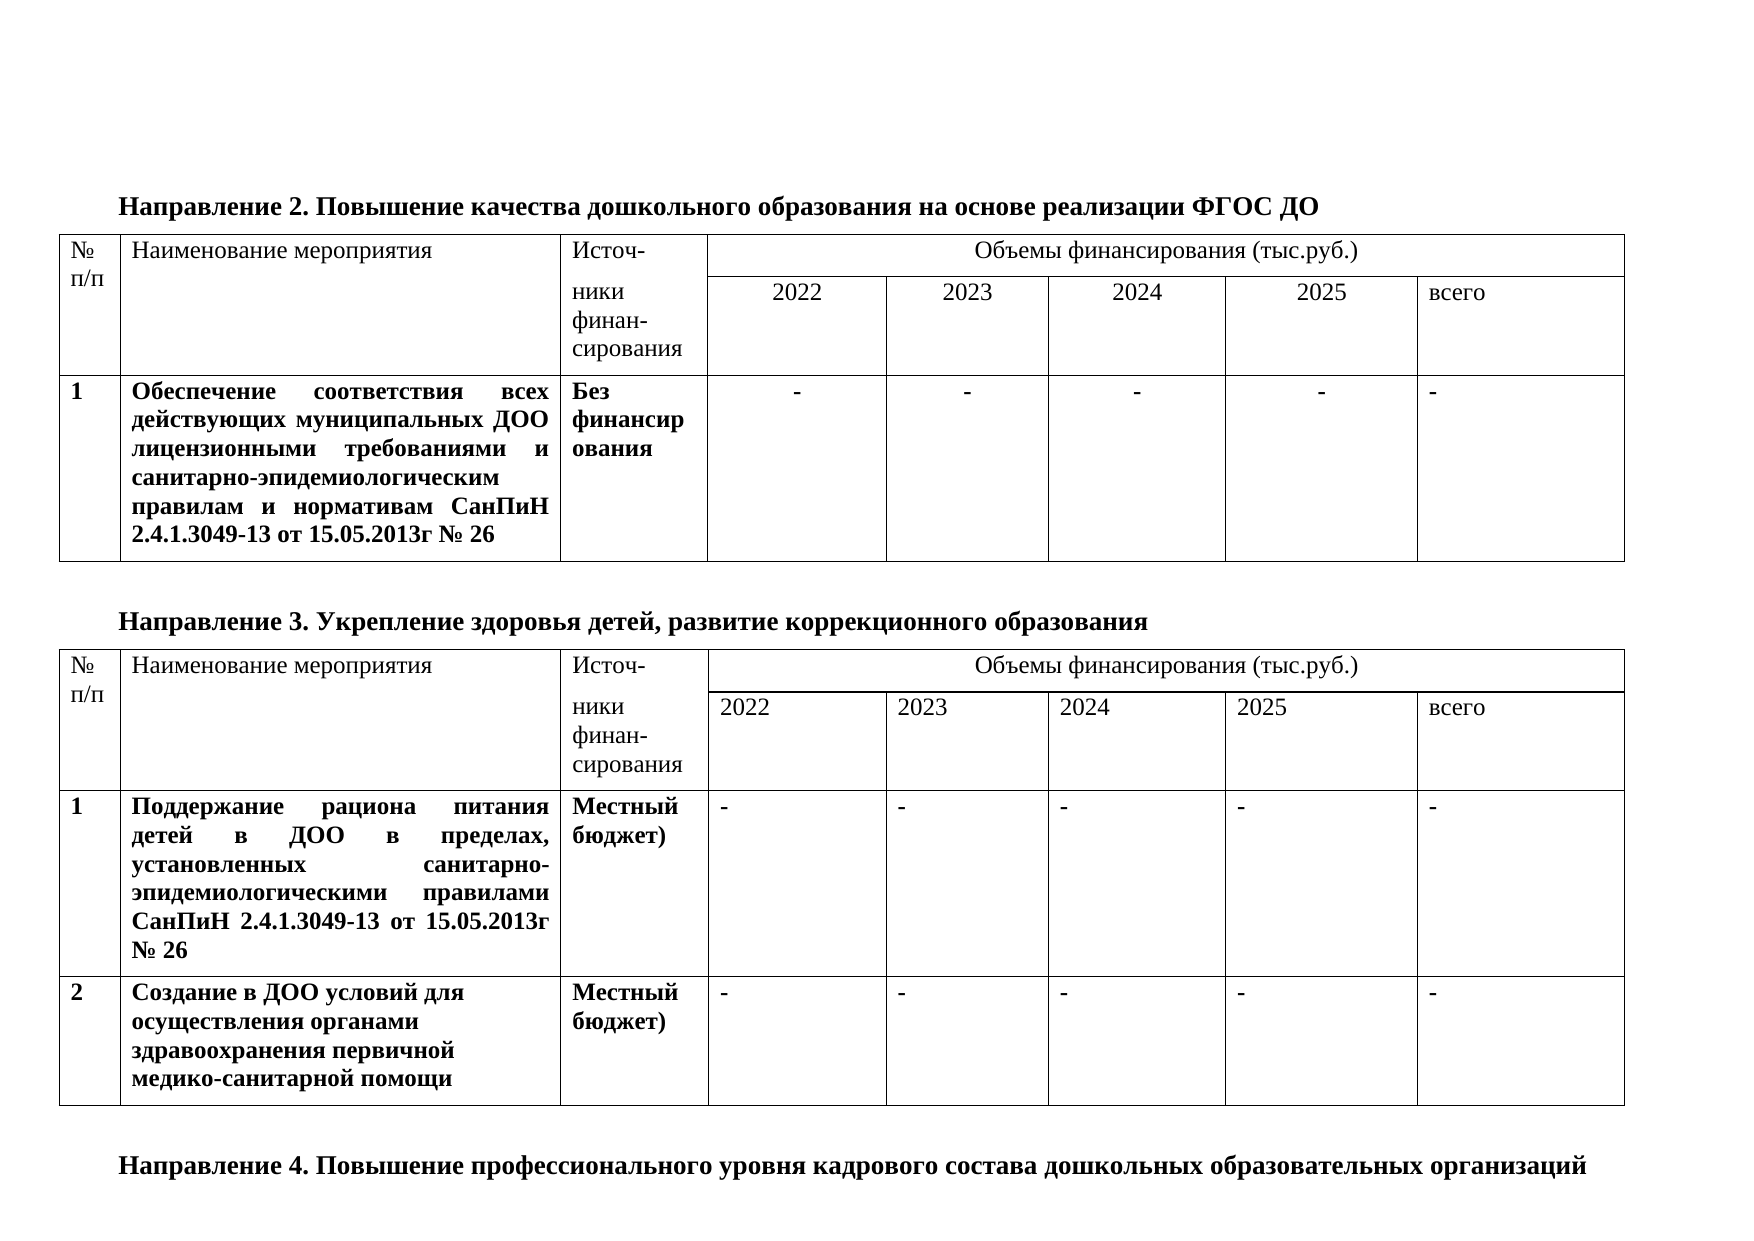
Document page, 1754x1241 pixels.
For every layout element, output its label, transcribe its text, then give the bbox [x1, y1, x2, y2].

table_header № п/п [60, 235, 120, 375]
table_cell - [1226, 977, 1417, 1105]
table_cell Поддержание рациона питания детей в ДОО в пределах, установленных санитарно-эпидемиологическими правилами СанПиН 2.4.1.3049-13 от 15.05.2013г № 26 [121, 791, 560, 976]
table_cell 1 [60, 791, 120, 976]
text Направление 2. Повышение качества дошкольного образования на основе реализации ФГОС ДО [118, 190, 1695, 221]
text Направление 3. Укрепление здоровья детей, развитие коррекционного образования [118, 605, 1695, 637]
table_cell - [708, 376, 886, 561]
table_cell всего [1418, 693, 1624, 790]
table_header Наименование мероприятия [121, 650, 560, 790]
table_header Объемы финансирования (тыс.руб.) [708, 235, 1624, 276]
table_cell Обеспечение соответствия всех действующих муниципальных ДОО лицензионными требованиями и санитарно-эпидемиологическим правилам и нормативам СанПиН 2.4.1.3049-13 от 15.05.2013г № 26 [121, 376, 560, 561]
table_cell - [1226, 376, 1417, 561]
table_cell Местный бюджет) [561, 791, 708, 976]
table_cell 2023 [887, 693, 1048, 790]
table_header Наименование мероприятия [121, 235, 560, 375]
table_cell Создание в ДОО условий для осуществления органами здравоохранения первичной медико-санитарной помощи [121, 977, 560, 1105]
table_cell 1 [60, 376, 120, 561]
table_header Источ- ники финан-сирования [561, 650, 708, 790]
table_cell 2023 [887, 277, 1048, 375]
table_header Объемы финансирования (тыс.руб.) [709, 650, 1624, 691]
table_cell 2022 [709, 693, 886, 790]
table_cell - [1049, 791, 1225, 976]
table_cell - [1418, 977, 1624, 1105]
table_cell 2025 [1226, 693, 1417, 790]
table_cell - [1226, 791, 1417, 976]
table_cell 2024 [1049, 277, 1225, 375]
table_cell - [1418, 376, 1624, 561]
table_cell - [1418, 791, 1624, 976]
table_cell 2 [60, 977, 120, 1105]
table_cell - [1049, 376, 1225, 561]
table_cell всего [1418, 277, 1624, 375]
text Направление 4. Повышение профессионального уровня кадрового состава дошкольных образовательных организаций [118, 1149, 1695, 1181]
table_cell - [887, 977, 1048, 1105]
table_cell - [709, 791, 886, 976]
table_cell 2022 [708, 277, 886, 375]
table_cell - [709, 977, 886, 1105]
table_header № п/п [60, 650, 120, 790]
table_cell - [887, 791, 1048, 976]
table_cell 2025 [1226, 277, 1417, 375]
table_cell - [1049, 977, 1225, 1105]
table_header Источ- ники финан-сирования [561, 235, 707, 375]
table_cell Без финансирования [561, 376, 707, 561]
table_cell Местный бюджет) [561, 977, 708, 1105]
table_cell - [887, 376, 1048, 561]
table_cell 2024 [1049, 693, 1225, 790]
